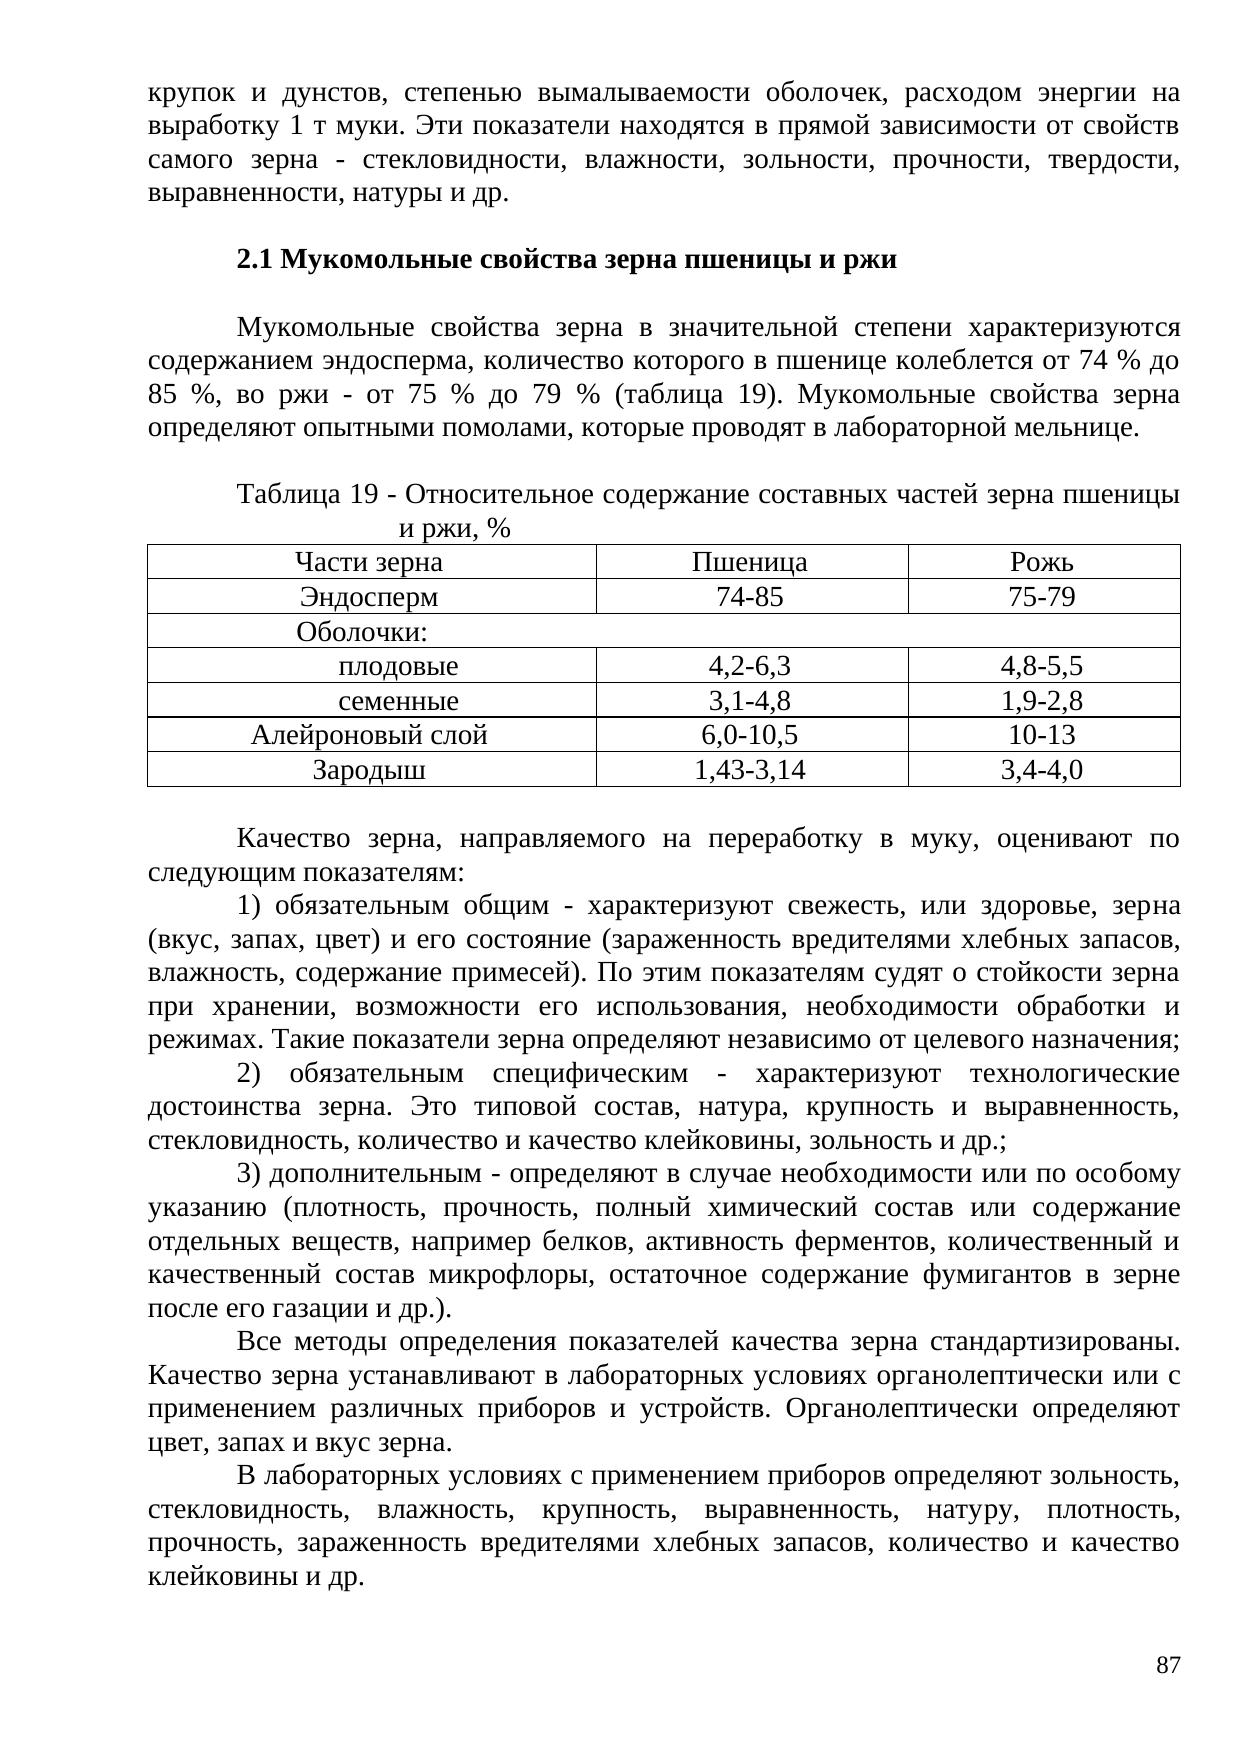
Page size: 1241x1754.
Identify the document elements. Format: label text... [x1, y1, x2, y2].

table_cell Оболочки: [148, 614, 1180, 647]
table_cell 1,43-3,14 [597, 752, 908, 786]
text 2.1 Мукомольные свойства зерна пшеницы и ржи [148, 242, 1181, 275]
table_cell Зародыш [148, 752, 596, 786]
table_cell 3,4-4,0 [909, 752, 1180, 786]
text Таблица 19 - Относительное содержание составных частей зерна пшеницы и ржи, % [236, 476, 1181, 543]
table_cell Эндосперм [148, 579, 596, 613]
table_cell плодовые [148, 648, 596, 682]
text В лабораторных условиях с применением приборов определяют зольность, стекловидность, влажность, крупность, выравненность, натуру, плотность, прочность, зараженность вредителями хлебных запасов, количество и качество клейковины и др. [148, 1457, 1181, 1592]
table_cell 3,1-4,8 [597, 683, 908, 716]
table_cell Алейроновый слой [148, 718, 596, 751]
table_cell 75-79 [909, 579, 1180, 613]
text 1) обязательным общим - характеризуют свежесть, или здоровье, зерна (вкус, запах, цвет) и его состояние (зараженность вредителями хлебных запасов, влажность, содержание примесей). По этим показателям судят о стойкости зерна при хранении, возможности его использования, необходимости обработки и режимах. Такие показатели зерна определяют независимо от целевого назначения; [148, 887, 1181, 1055]
table_cell 4,2-6,3 [597, 648, 908, 682]
table_header Рожь [909, 545, 1180, 578]
table_cell 10-13 [909, 718, 1180, 751]
table_cell 74-85 [597, 579, 908, 613]
table_cell 6,0-10,5 [597, 718, 908, 751]
table_cell семенные [148, 683, 596, 716]
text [148, 74, 1181, 208]
table_cell 4,8-5,5 [909, 648, 1180, 682]
text Мукомольные свойства зерна в значительной степени характеризуются содержанием эндосперма, количество которого в пшенице колеблется от 74 % до 85 %, во ржи - от 75 % до 79 % (таблица 19). Мукомольные свойства зерна определяют опытными помолами, которые проводят в лабораторной мельнице. [148, 309, 1181, 443]
table_header Пшеница [597, 545, 908, 578]
text Все методы определения показателей качества зерна стандартизированы. Качество зерна устанавливают в лабораторных условиях органолептически или с применением различных приборов и устройств. Органолептически определяют цвет, запах и вкус зерна. [148, 1323, 1181, 1457]
table_header Части зерна [148, 545, 596, 578]
table_cell 1,9-2,8 [909, 683, 1180, 716]
text 3) дополнительным - определяют в случае необходимости или по особому указанию (плотность, прочность, полный химический состав или содержание отдельных веществ, например белков, активность ферментов, количественный и качественный состав микрофлоры, остаточное содержание фумигантов в зерне после его газации и др.). [148, 1156, 1181, 1323]
text 2) обязательным специфическим - характеризуют технологические достоинства зерна. Это типовой состав, натура, крупность и выравненность, стекловидность, количество и качество клейковины, зольность и др.; [148, 1055, 1181, 1156]
text Качество зерна, направляемого на переработку в муку, оценивают по следующим показателям: [148, 820, 1181, 887]
